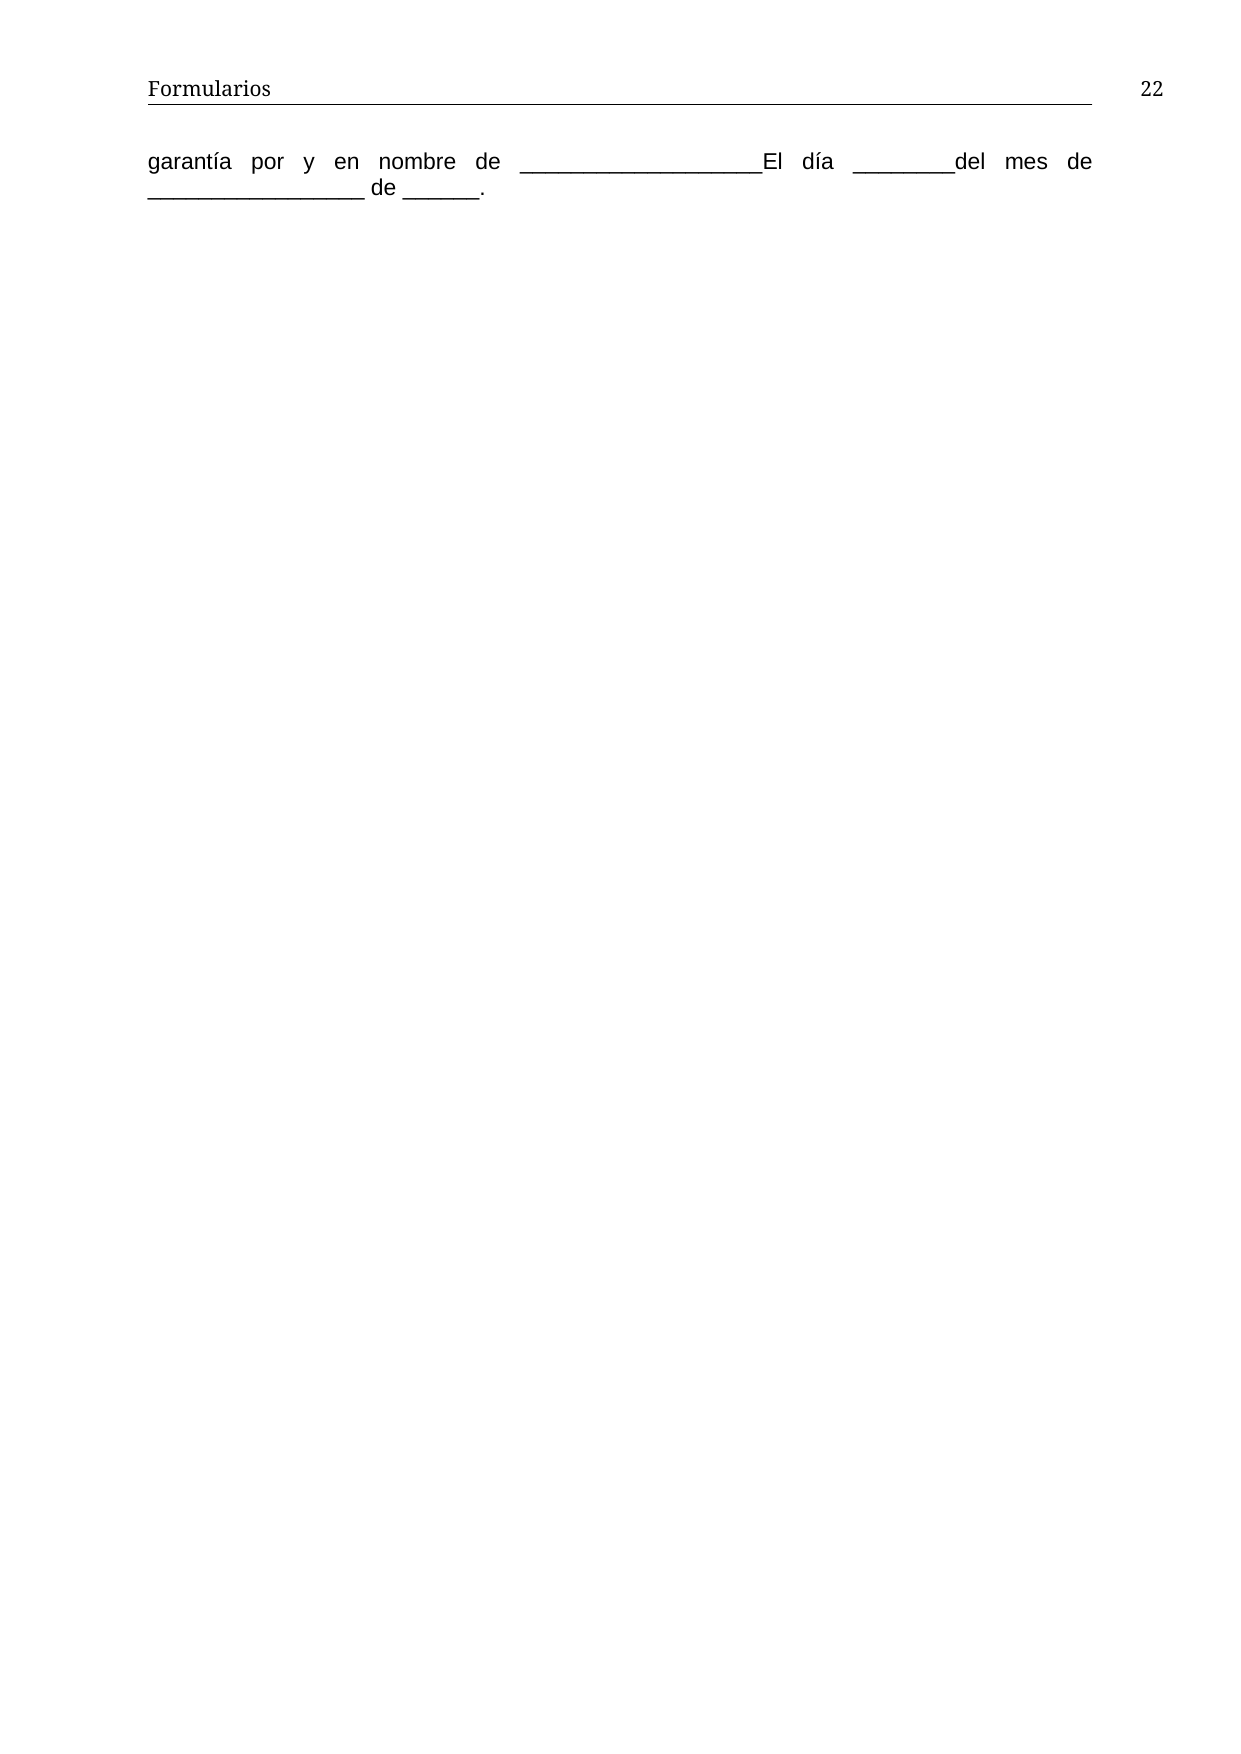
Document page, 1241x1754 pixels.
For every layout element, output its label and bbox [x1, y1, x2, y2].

text [148, 148, 1092, 200]
